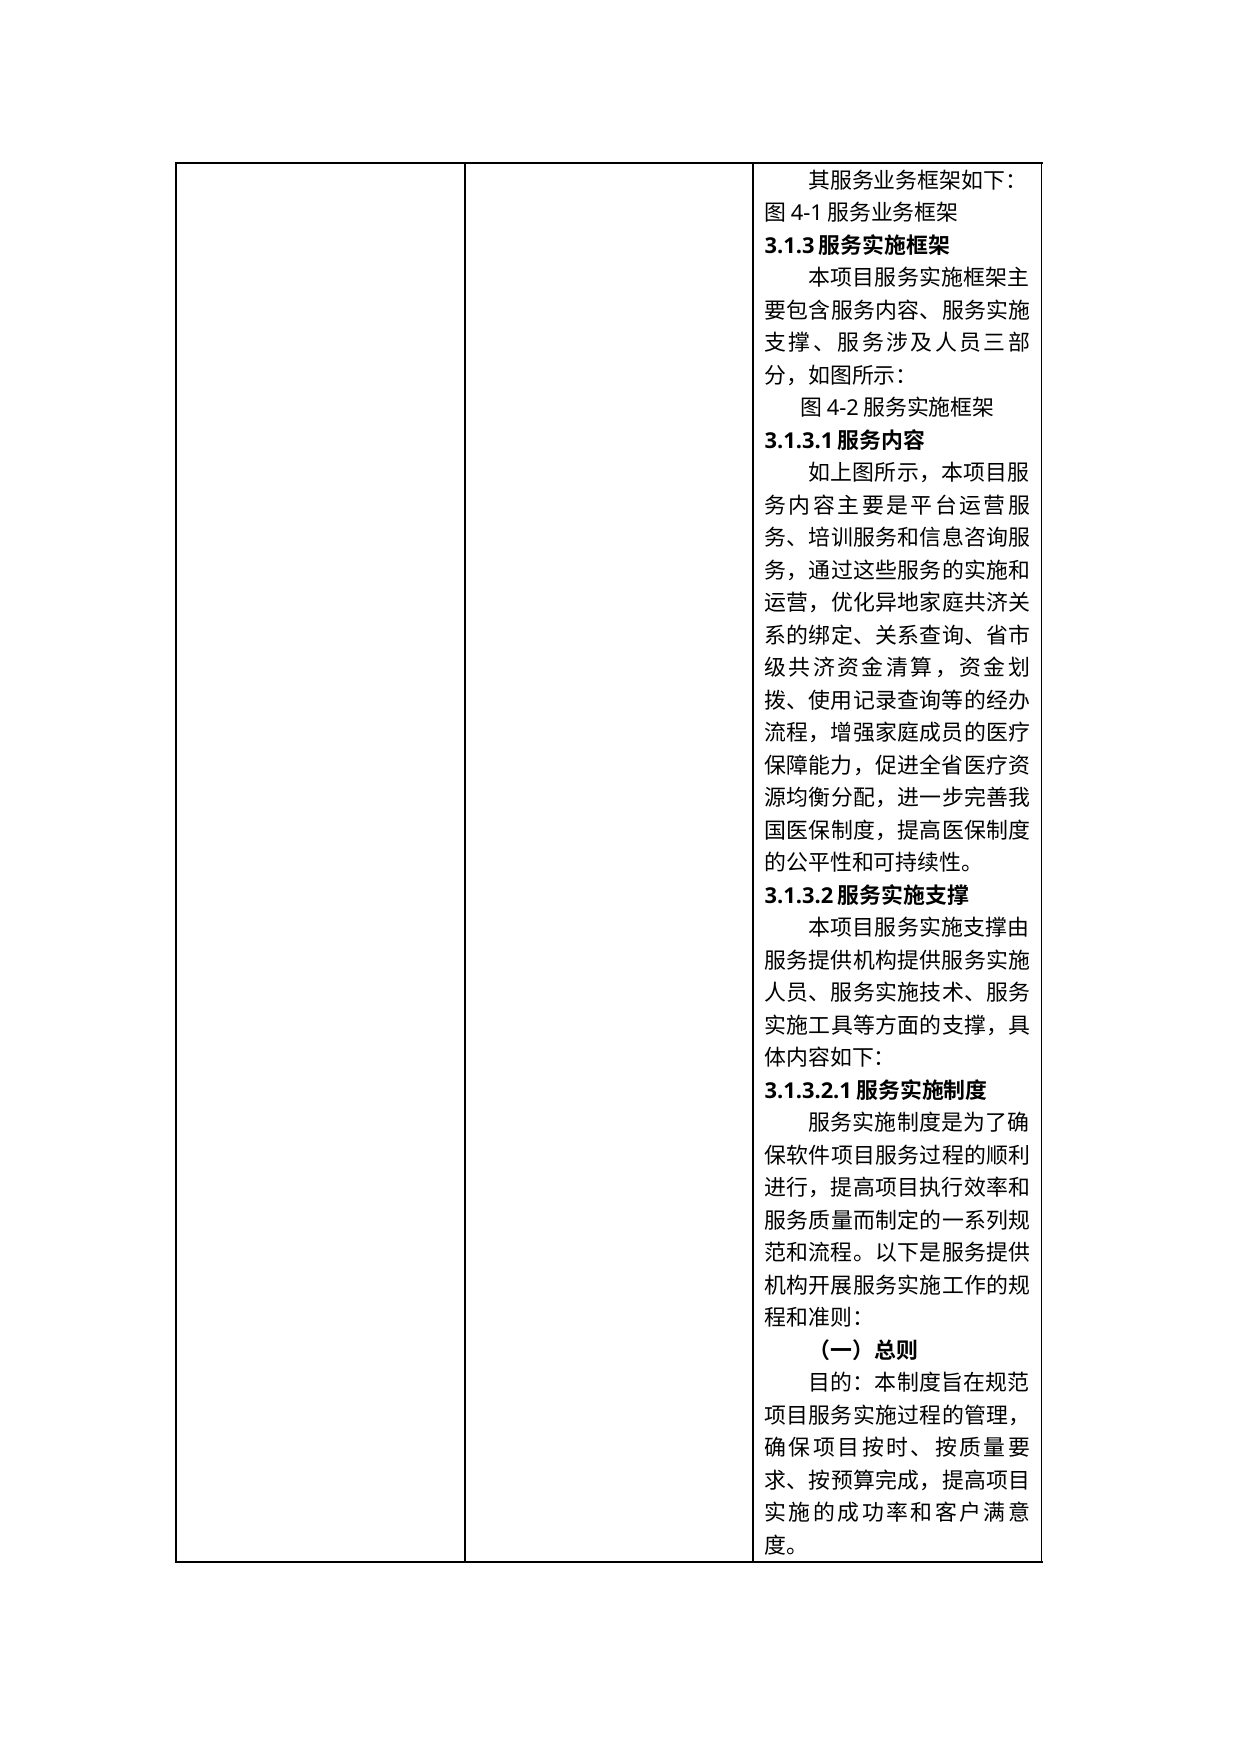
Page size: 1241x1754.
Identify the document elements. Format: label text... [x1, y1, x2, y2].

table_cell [754, 164, 1041, 1561]
table_cell 1 [466, 164, 752, 1561]
table_cell [177, 164, 464, 1561]
